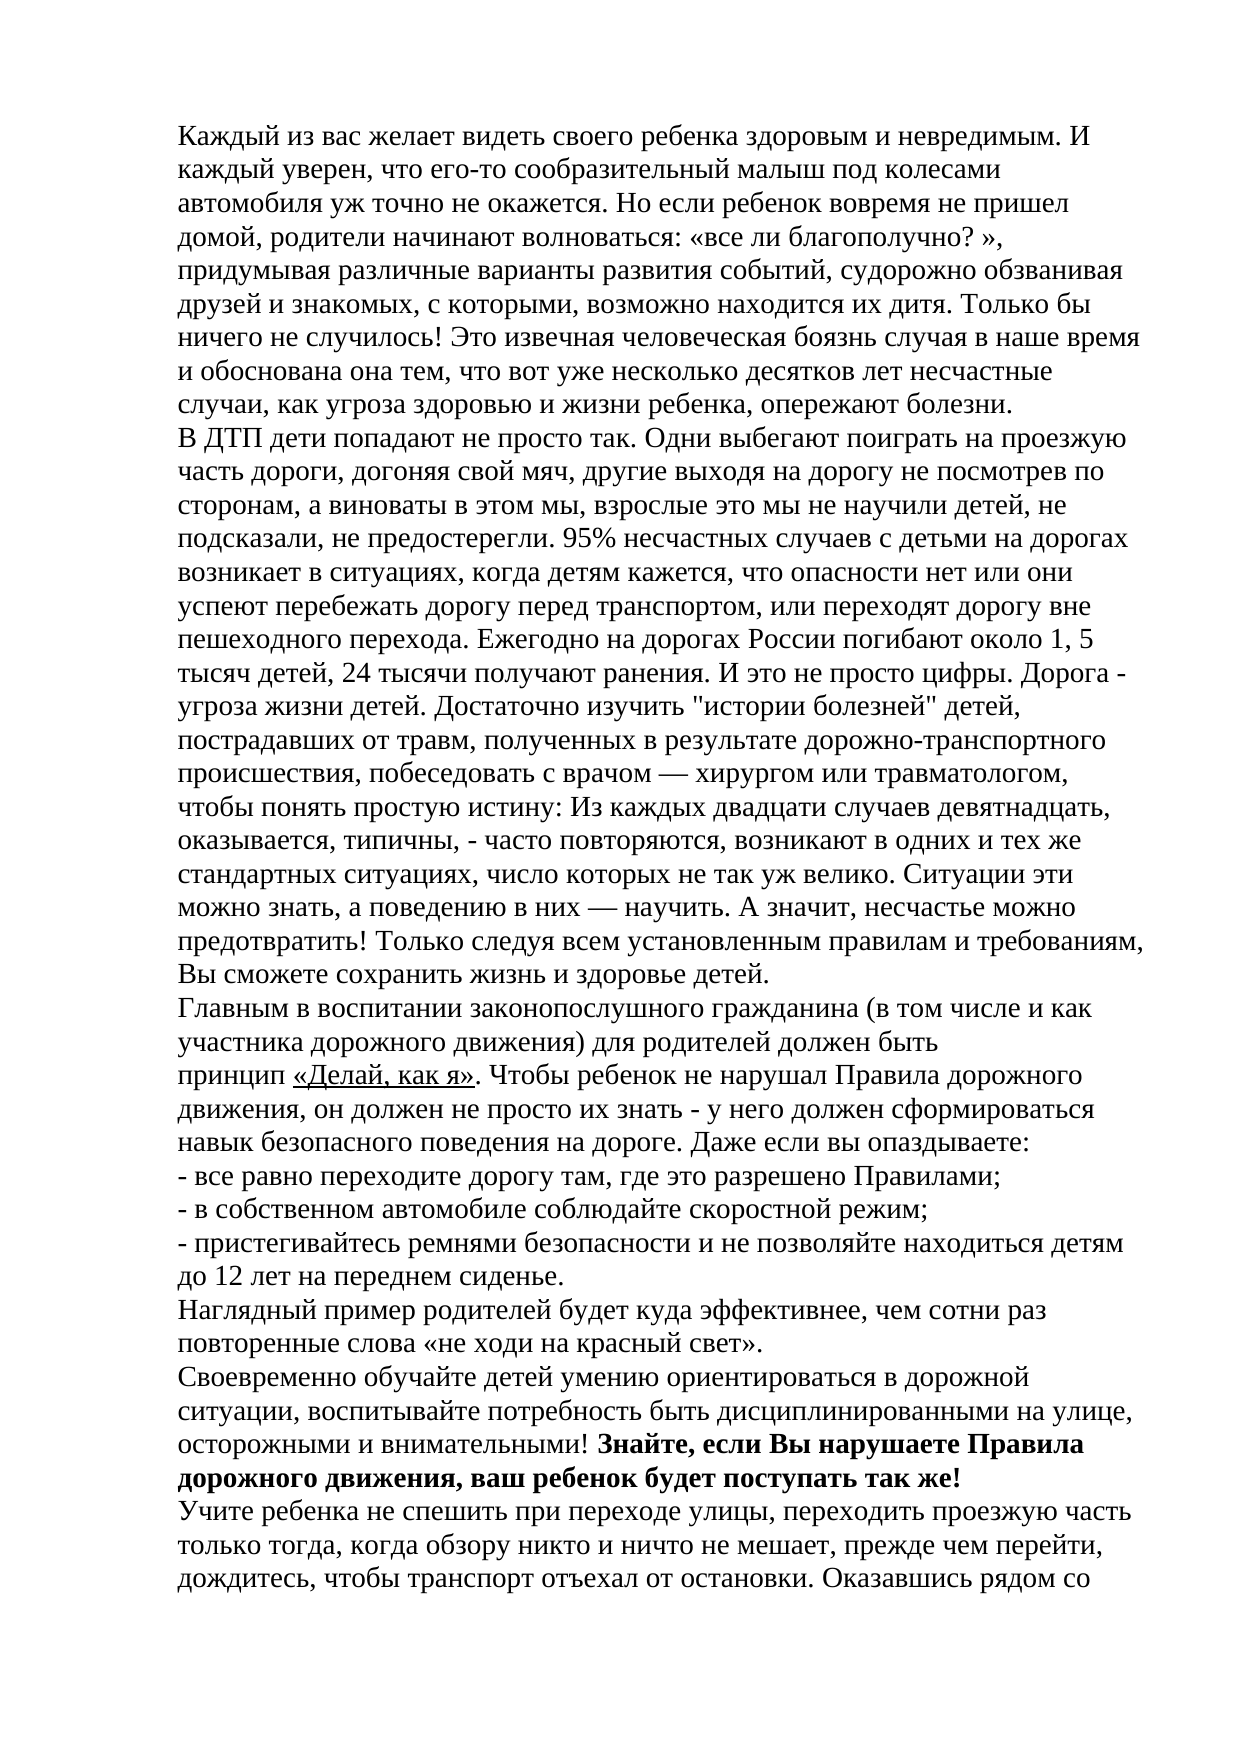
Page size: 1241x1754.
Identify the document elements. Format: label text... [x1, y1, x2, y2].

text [177, 1493, 1152, 1594]
text Главным в воспитании законопослушного гражданина (в том числе и как участника дорожного движения) для родителей должен быть принцип «Делай, как я». Чтобы ребенок не нарушал Правила дорожного движения, он должен не просто их знать - у него должен сформироваться навык безопасного поведения на дороге. Даже если вы опаздываете: [177, 990, 1152, 1158]
text - все равно переходите дорогу там, где это разрешено Правилами; [177, 1158, 1152, 1191]
text - пристегивайтесь ремнями безопасности и не позволяйте находиться детям до 12 лет на переднем сиденье. [177, 1225, 1152, 1292]
text В ДТП дети попадают не просто так. Одни выбегают поиграть на проезжую часть дороги, догоняя свой мяч, другие выходя на дорогу не посмотрев по сторонам, а виноваты в этом мы, взрослые это мы не научили детей, не подсказали, не предостерегли. 95% несчастных случаев с детьми на дорогах возникает в ситуациях, когда детям кажется, что опасности нет или они успеют перебежать дорогу перед транспортом, или переходят дорогу вне пешеходного перехода. Ежегодно на дорогах России погибают около 1, 5 тысяч детей, 24 тысячи получают ранения. И это не просто цифры. Дорога - угроза жизни детей. Достаточно изучить "истории болезней" детей, пострадавших от травм, полученных в результате дорожно-транспортного происшествия, побеседовать с врачом — хирургом или травматологом, чтобы понять простую истину: Из каждых двадцати случаев девятнадцать, оказывается, типичны, - часто повторяются, возникают в одних и тех же стандартных ситуациях, число которых не так уж велико. Ситуации эти можно знать, а поведению в них — научить. А значит, несчастье можно предотвратить! Только следуя всем установленным правилам и требованиям, Вы сможете сохранить жизнь и здоровье детей. [177, 420, 1152, 990]
text Каждый из вас желает видеть своего ребенка здоровым и невредимым. И каждый уверен, что его-то сообразительный малыш под колесами автомобиля уж точно не окажется. Но если ребенок вовремя не пришел домой, родители начинают волноваться: «все ли благополучно? », придумывая различные варианты развития событий, судорожно обзванивая друзей и знакомых, с которыми, возможно находится их дитя. Только бы ничего не случилось! Это извечная человеческая боязнь случая в наше время и обоснована она тем, что вот уже несколько десятков лет несчастные случаи, как угроза здоровью и жизни ребенка, опережают болезни. [177, 118, 1152, 420]
text Наглядный пример родителей будет куда эффективнее, чем сотни раз повторенные слова «не ходи на красный свет». [177, 1292, 1152, 1359]
text - в собственном автомобиле соблюдайте скоростной режим; [177, 1191, 1152, 1225]
text Своевременно обучайте детей умению ориентироваться в дорожной ситуации, воспитывайте потребность быть дисциплинированными на улице, осторожными и внимательными! Знайте, если Вы нарушаете Правила дорожного движения, ваш ребенок будет поступать так же! [177, 1359, 1152, 1493]
